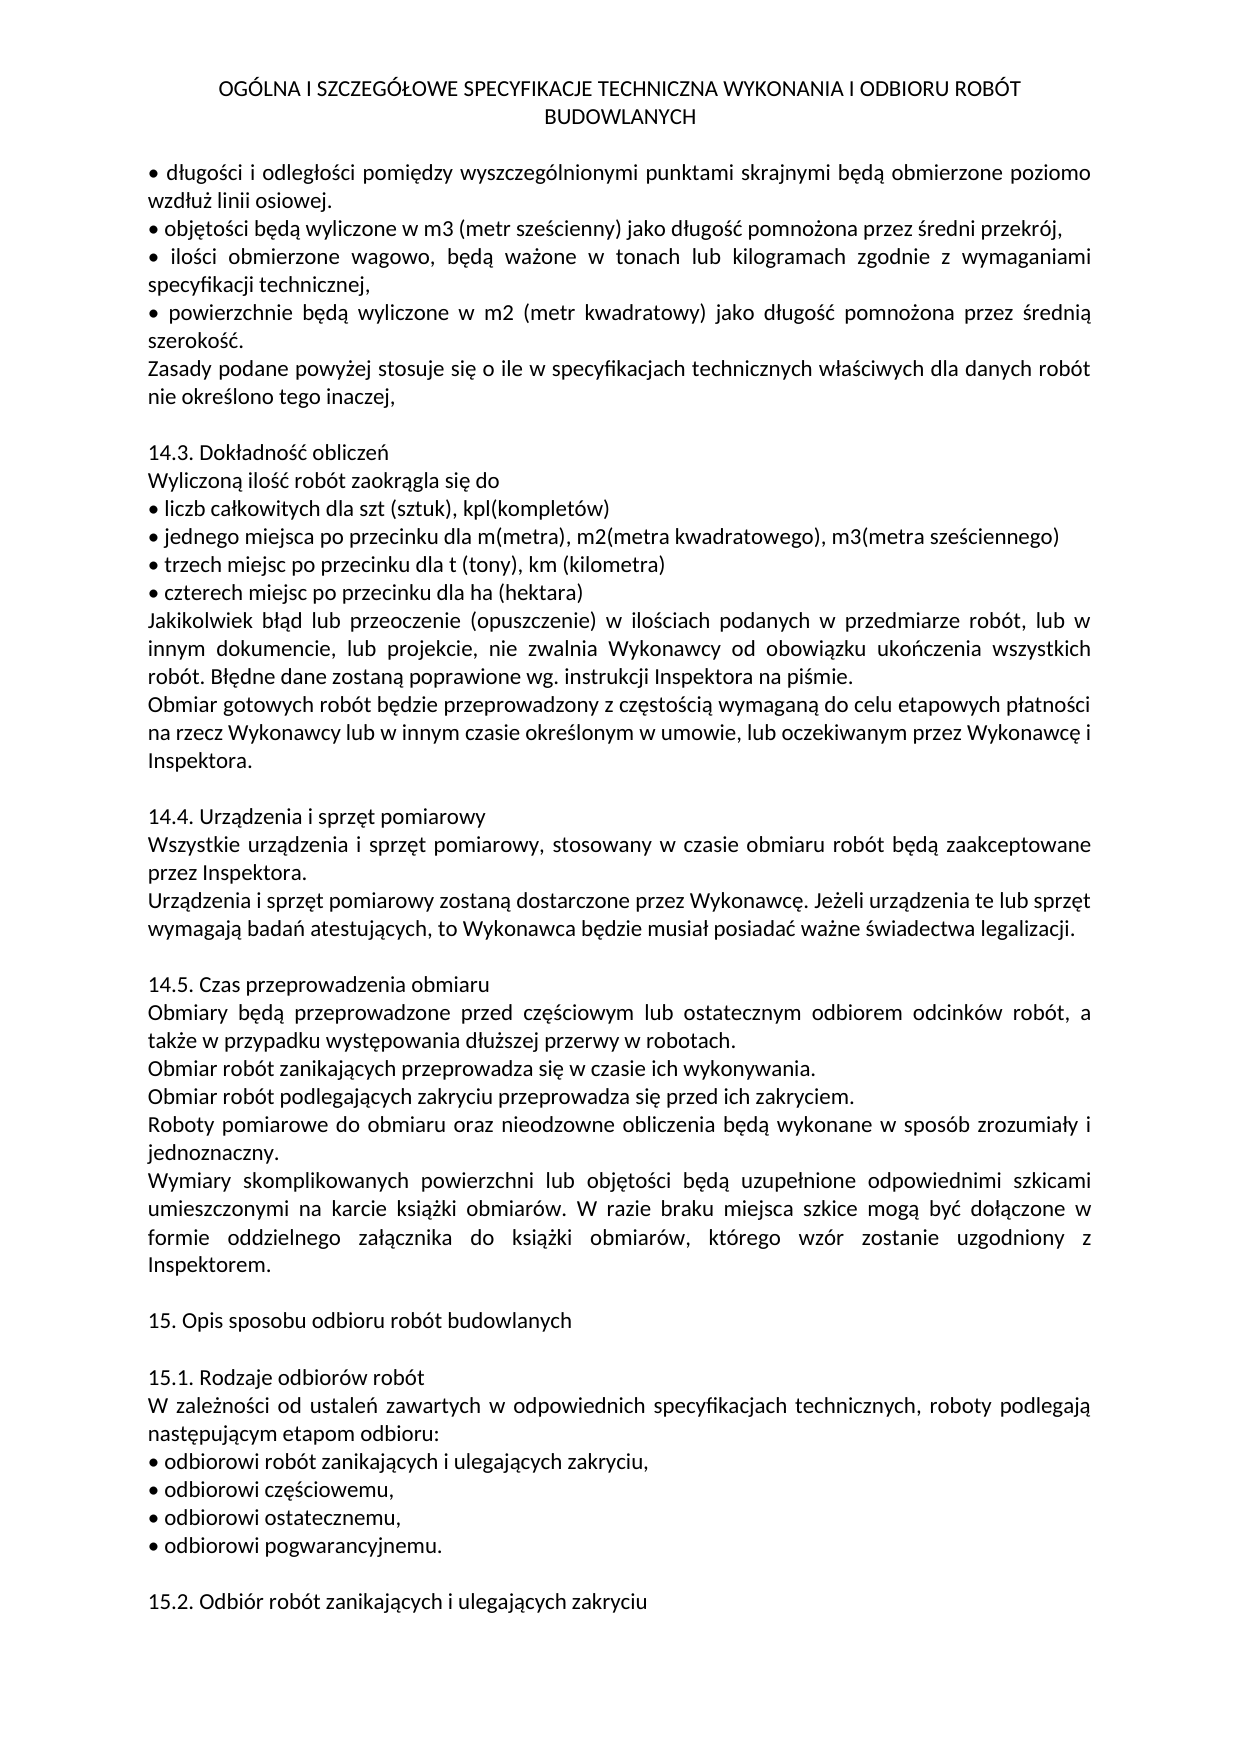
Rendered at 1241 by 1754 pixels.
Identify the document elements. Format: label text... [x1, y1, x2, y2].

text 15.1. Rodzaje odbiorów robót [148, 1363, 1093, 1391]
text Obmiar robót podlegających zakryciu przeprowadza się przed ich zakryciem. [148, 1082, 1093, 1111]
text • odbiorowi ostatecznemu, [148, 1503, 1093, 1531]
text • czterech miejsc po przecinku dla ha (hektara) [148, 578, 1093, 606]
text • ilości obmierzone wagowo, będą ważone w tonach lub kilogramach zgodnie z wymaganiami specyfikacji technicznej, [148, 242, 1093, 298]
text • trzech miejsc po przecinku dla t (tony), km (kilometra) [148, 550, 1093, 578]
text • odbiorowi robót zanikających i ulegających zakryciu, [148, 1447, 1093, 1475]
text 15.2. Odbiór robót zanikających i ulegających zakryciu [148, 1587, 1093, 1615]
text Zasady podane powyżej stosuje się o ile w specyfikacjach technicznych właściwych dla danych robót nie określono tego inaczej, [148, 354, 1093, 410]
text Roboty pomiarowe do obmiaru oraz nieodzowne obliczenia będą wykonane w sposób zrozumiały i jednoznaczny. [148, 1111, 1093, 1167]
text • odbiorowi częściowemu, [148, 1475, 1093, 1503]
text Jakikolwiek błąd lub przeoczenie (opuszczenie) w ilościach podanych w przedmiarze robót, lub w innym dokumencie, lub projekcie, nie zwalnia Wykonawcy od obowiązku ukończenia wszystkich robót. Błędne dane zostaną poprawione wg. instrukcji Inspektora na piśmie. [148, 606, 1093, 690]
text • jednego miejsca po przecinku dla m(metra), m2(metra kwadratowego), m3(metra sześciennego) [148, 522, 1093, 550]
text Wszystkie urządzenia i sprzęt pomiarowy, stosowany w czasie obmiaru robót będą zaakceptowane przez Inspektora. [148, 830, 1093, 886]
text • długości i odległości pomiędzy wyszczególnionymi punktami skrajnymi będą obmierzone poziomo wzdłuż linii osiowej. [148, 158, 1093, 214]
text Urządzenia i sprzęt pomiarowy zostaną dostarczone przez Wykonawcę. Jeżeli urządzenia te lub sprzęt wymagają badań atestujących, to Wykonawca będzie musiał posiadać ważne świadectwa legalizacji. [148, 886, 1093, 942]
text 15. Opis sposobu odbioru robót budowlanych [148, 1307, 1093, 1335]
text 14.3. Dokładność obliczeń [148, 438, 1093, 466]
text W zależności od ustaleń zawartych w odpowiednich specyfikacjach technicznych, roboty podlegają następującym etapom odbioru: [148, 1391, 1093, 1447]
text • objętości będą wyliczone w m3 (metr sześcienny) jako długość pomnożona przez średni przekrój, [148, 214, 1093, 242]
text • powierzchnie będą wyliczone w m2 (metr kwadratowy) jako długość pomnożona przez średnią szerokość. [148, 298, 1093, 354]
text Obmiary będą przeprowadzone przed częściowym lub ostatecznym odbiorem odcinków robót, a także w przypadku występowania dłuższej przerwy w robotach. [148, 998, 1093, 1054]
text 14.5. Czas przeprowadzenia obmiaru [148, 970, 1093, 998]
text Obmiar robót zanikających przeprowadza się w czasie ich wykonywania. [148, 1054, 1093, 1082]
text • liczb całkowitych dla szt (sztuk), kpl(kompletów) [148, 494, 1093, 522]
text • odbiorowi pogwarancyjnemu. [148, 1531, 1093, 1559]
text 14.4. Urządzenia i sprzęt pomiarowy [148, 802, 1093, 830]
text Wymiary skomplikowanych powierzchni lub objętości będą uzupełnione odpowiednimi szkicami umieszczonymi na karcie książki obmiarów. W razie braku miejsca szkice mogą być dołączone w formie oddzielnego załącznika do książki obmiarów, którego wzór zostanie uzgodniony z Inspektorem. [148, 1167, 1093, 1279]
text Wyliczoną ilość robót zaokrągla się do [148, 466, 1093, 494]
text Obmiar gotowych robót będzie przeprowadzony z częstością wymaganą do celu etapowych płatności na rzecz Wykonawcy lub w innym czasie określonym w umowie, lub oczekiwanym przez Wykonawcę i Inspektora. [148, 690, 1093, 774]
